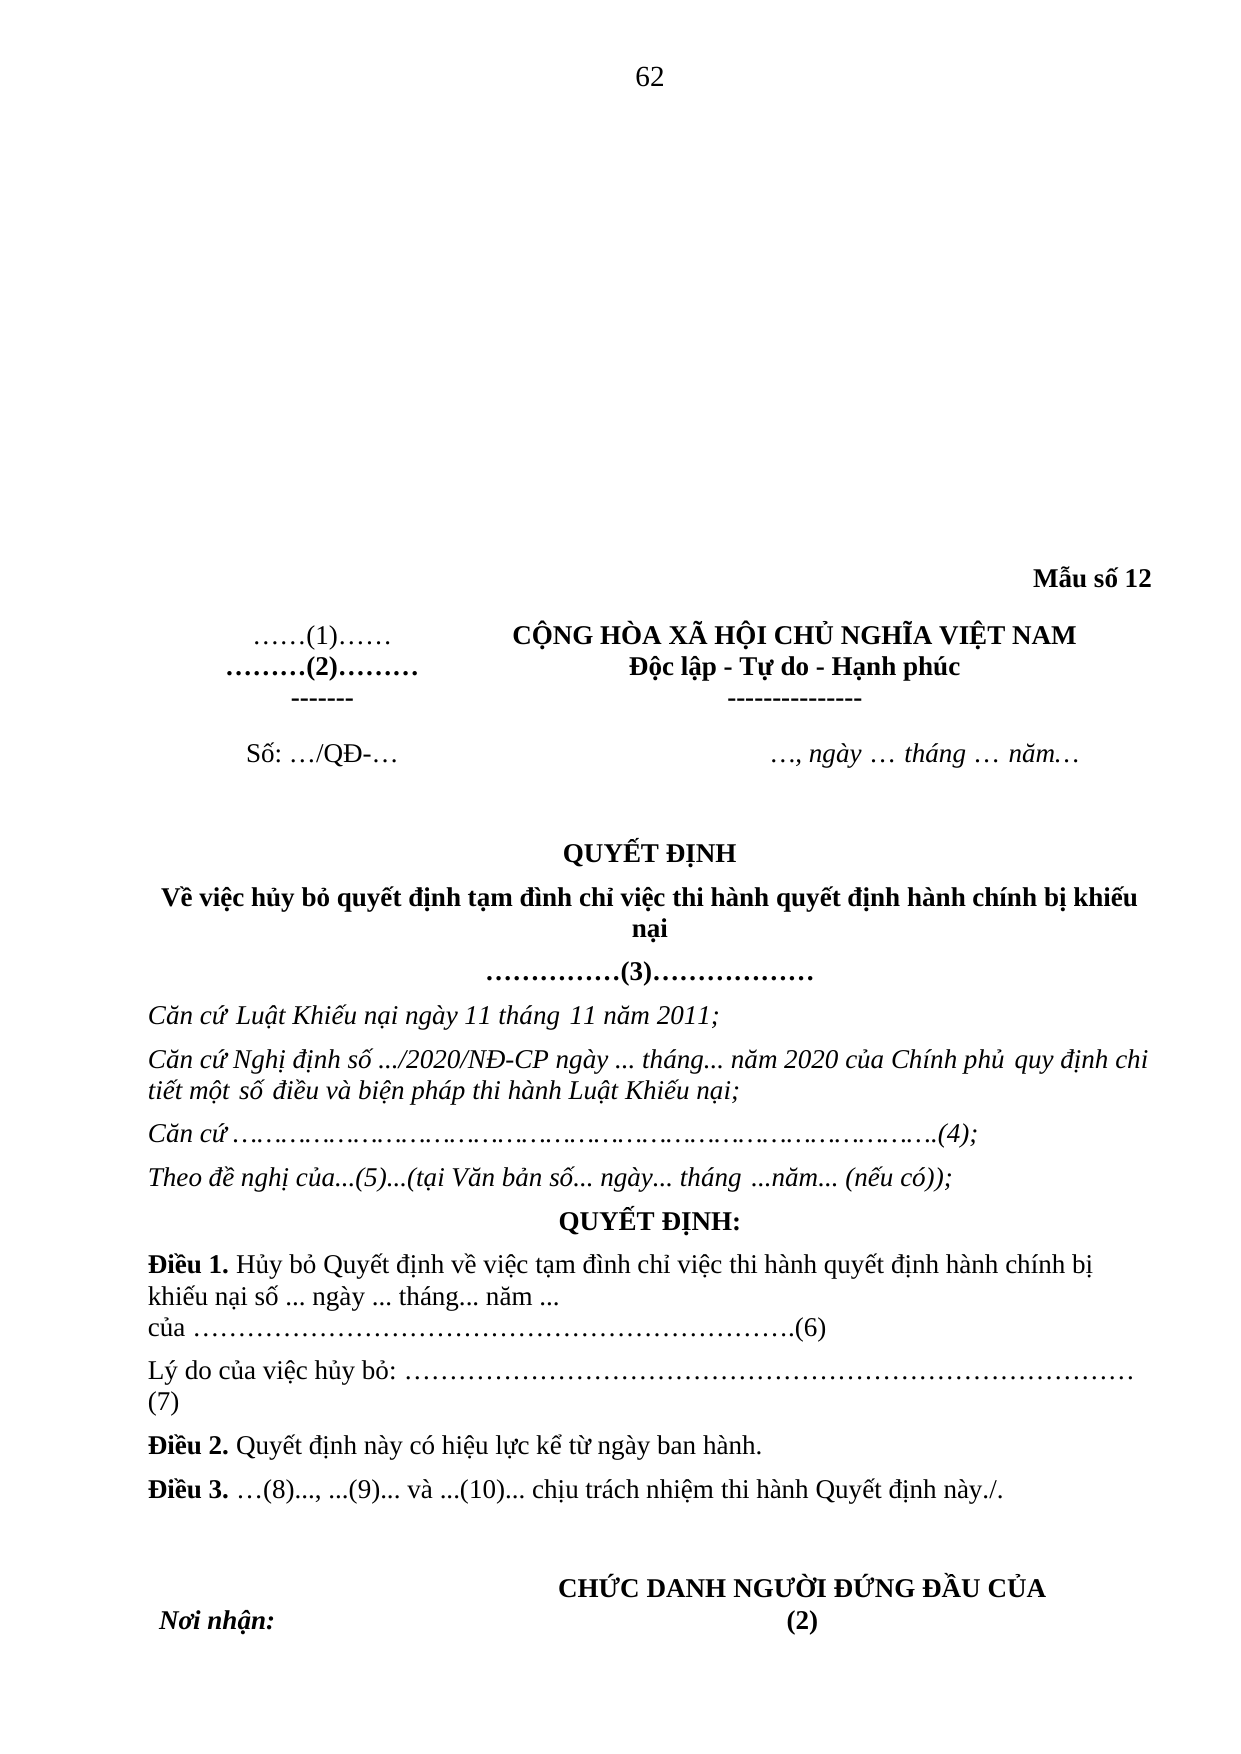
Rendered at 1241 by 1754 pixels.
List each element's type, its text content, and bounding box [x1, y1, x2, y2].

text QUYẾT ĐỊNH [148, 837, 1152, 868]
table_cell Số: …/QĐ-… [148, 725, 496, 781]
text Điều 1. Hủy bỏ Quyết định về việc tạm đình chỉ việc thi hành quyết định hành chính bị khiếu nại số ... ngày ... tháng... năm ... của ………………………………………………………….(6) [148, 1248, 1152, 1342]
text Điều 2. Quyết định này có hiệu lực kể từ ngày ban hành. [148, 1429, 1152, 1460]
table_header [534, 1560, 1070, 1635]
text Lý do của việc hủy bỏ: ………………………………………………………………………(7) [148, 1354, 1152, 1417]
text QUYẾT ĐỊNH: [148, 1205, 1152, 1236]
text Mẫu số 12 [148, 563, 1152, 594]
text Điều 3. …(8)..., ...(9)... và ...(10)... chịu trách nhiệm thi hành Quyết định này./. [148, 1473, 1152, 1504]
text Căn cứ Luật Khiếu nại ngày 11 tháng 11 năm 2011; [148, 999, 1152, 1030]
table_header CỘNG HÒA XÃ HỘI CHỦ NGHĨA VIỆT NAM Độc lập - Tự do - Hạnh phúc --------------- [496, 606, 1093, 725]
text Theo đề nghị của...(5)...(tại Văn bản số... ngày... tháng ...năm... (nếu có)); [148, 1161, 1152, 1192]
text Căn cứ …………………………………………………………………………….(4); [148, 1117, 1152, 1149]
text Về việc hủy bỏ quyết định tạm đình chỉ việc thi hành quyết định hành chính bị khiếu nại [148, 881, 1152, 943]
text Căn cứ Nghị định số .../2020/NĐ-CP ngày ... tháng... năm 2020 của Chính phủ quy định chi tiết một số điều và biện pháp thi hành Luật Khiếu nại; [148, 1043, 1152, 1105]
table_header ……(1)…… ………(2)……… ------- [148, 606, 496, 725]
table_cell …, ngày … tháng … năm… [496, 725, 1093, 781]
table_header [148, 1560, 534, 1635]
text ……………(3)……………… [148, 955, 1152, 987]
